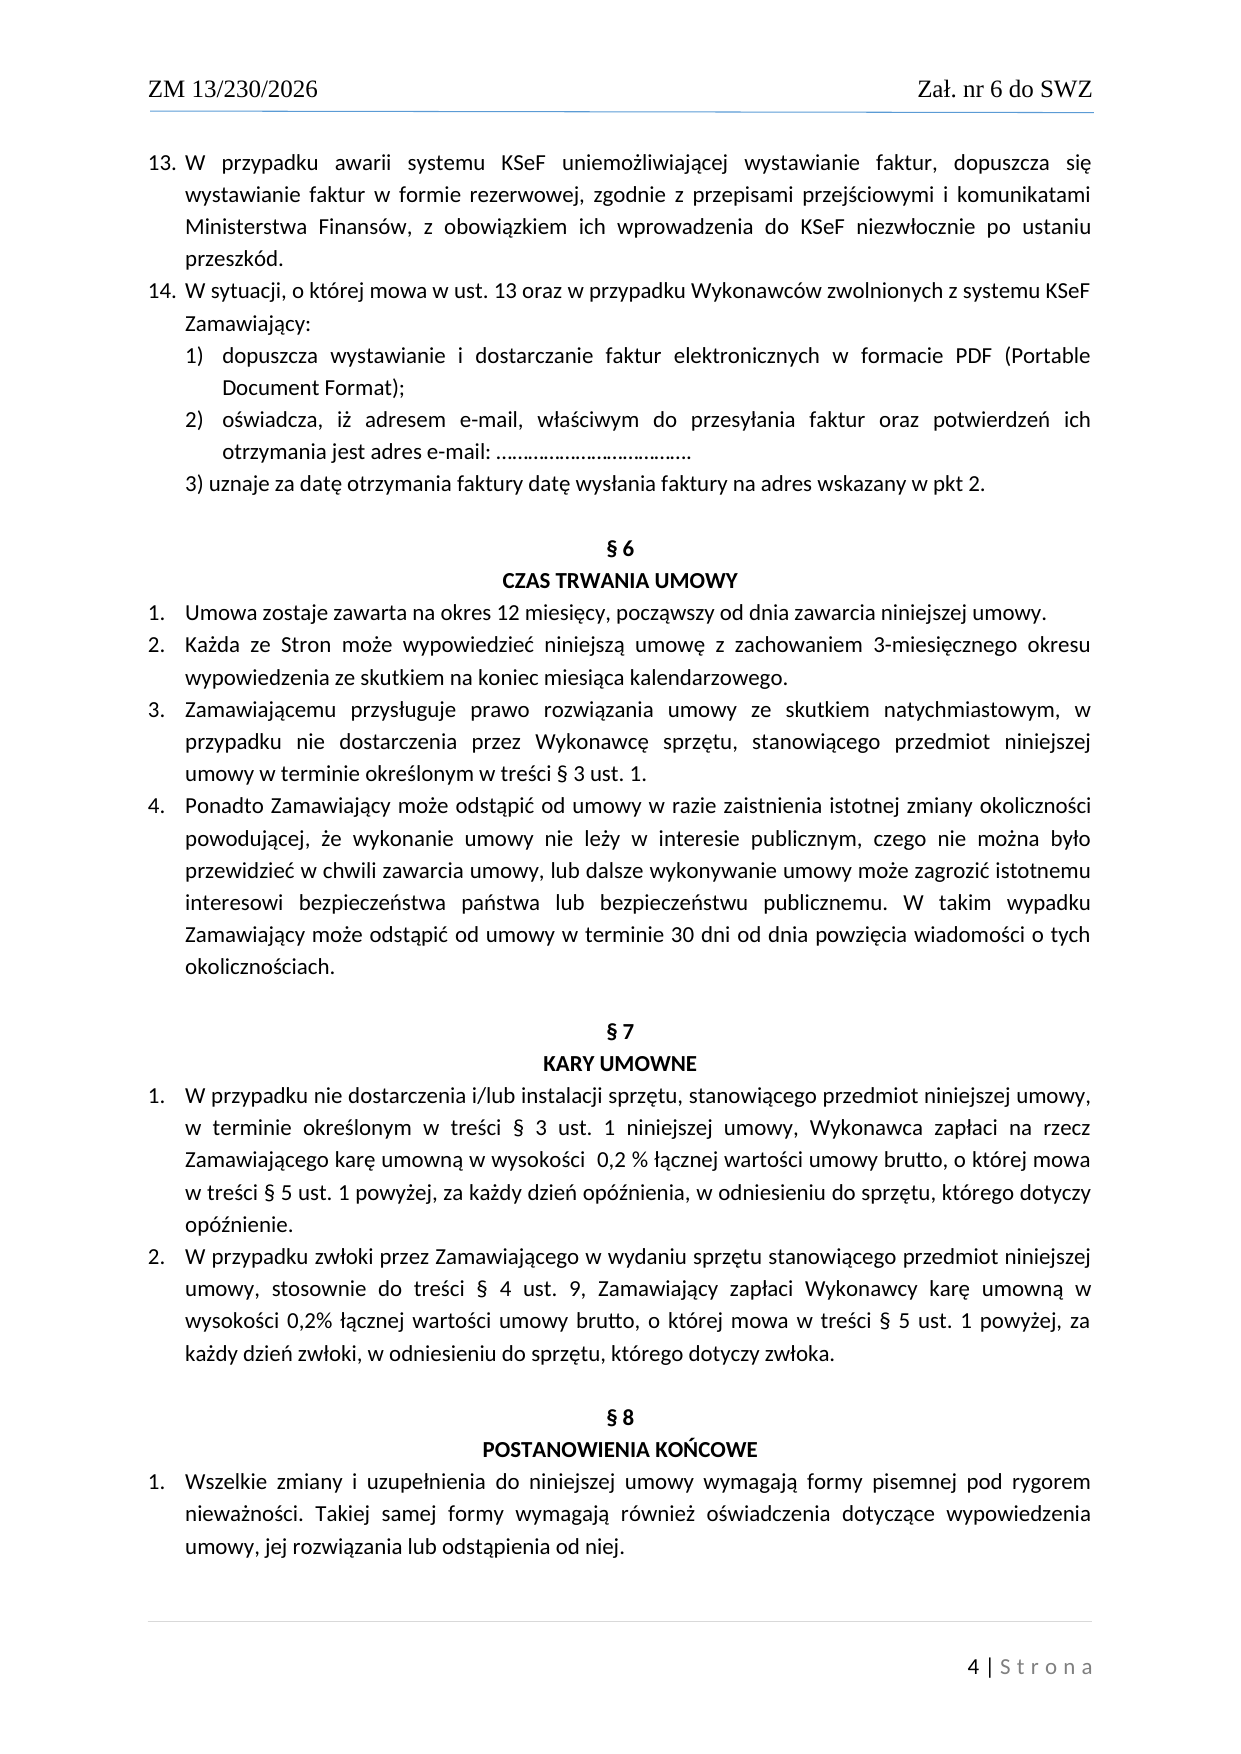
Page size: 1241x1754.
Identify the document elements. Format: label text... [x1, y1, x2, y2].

text § 8 [148, 1403, 1092, 1431]
text § 7 [148, 1017, 1092, 1045]
text 3) uznaje za datę otrzymania faktury datę wysłania faktury na adres wskazany w pkt 2. [185, 469, 1092, 498]
list Zamawiającemu przysługuje prawo rozwiązania umowy ze skutkiem natychmiastowym, w przypadku nie dostarczenia przez Wykonawcę sprzętu, stanowiącego przedmiot niniejszej umowy w terminie określonym w treści § 3 ust. 1. [148, 695, 1092, 787]
list W sytuacji, o której mowa w ust. 13 oraz w przypadku Wykonawców zwolnionych z systemu KSeF Zamawiający: [148, 276, 1092, 337]
list W przypadku nie dostarczenia i/lub instalacji sprzętu, stanowiącego przedmiot niniejszej umowy, w terminie określonym w treści § 3 ust. 1 niniejszej umowy, Wykonawca zapłaci na rzecz Zamawiającego karę umowną w wysokości 0,2 % łącznej wartości umowy brutto, o której mowa w treści § 5 ust. 1 powyżej, za każdy dzień opóźnienia, w odniesieniu do sprzętu, którego dotyczy opóźnienie. [148, 1081, 1092, 1238]
text 1) dopuszcza wystawianie i dostarczanie faktur elektronicznych w formacie PDF (Portable Document Format); [185, 341, 1092, 401]
list W przypadku awarii systemu KSeF uniemożliwiającej wystawianie faktur, dopuszcza się wystawianie faktur w formie rezerwowej, zgodnie z przepisami przejściowymi i komunikatami Ministerstwa Finansów, z obowiązkiem ich wprowadzenia do KSeF niezwłocznie po ustaniu przeszkód. [148, 148, 1092, 272]
text § 6 [148, 534, 1092, 562]
list Umowa zostaje zawarta na okres 12 miesięcy, począwszy od dnia zawarcia niniejszej umowy. [148, 598, 1092, 626]
list W przypadku zwłoki przez Zamawiającego w wydaniu sprzętu stanowiącego przedmiot niniejszej umowy, stosownie do treści § 4 ust. 9, Zamawiający zapłaci Wykonawcy karę umowną w wysokości 0,2% łącznej wartości umowy brutto, o której mowa w treści § 5 ust. 1 powyżej, za każdy dzień zwłoki, w odniesieniu do sprzętu, którego dotyczy zwłoka. [148, 1242, 1092, 1367]
list Każda ze Stron może wypowiedzieć niniejszą umowę z zachowaniem 3-miesięcznego okresu wypowiedzenia ze skutkiem na koniec miesiąca kalendarzowego. [148, 631, 1092, 691]
text KARY UMOWNE [148, 1049, 1092, 1077]
list Ponadto Zamawiający może odstąpić od umowy w razie zaistnienia istotnej zmiany okoliczności powodującej, że wykonanie umowy nie leży w interesie publicznym, czego nie można było przewidzieć w chwili zawarcia umowy, lub dalsze wykonywanie umowy może zagrozić istotnemu interesowi bezpieczeństwa państwa lub bezpieczeństwu publicznemu. W takim wypadku Zamawiający może odstąpić od umowy w terminie 30 dni od dnia powzięcia wiadomości o tych okolicznościach. [148, 791, 1092, 980]
list Wszelkie zmiany i uzupełnienia do niniejszej umowy wymagają formy pisemnej pod rygorem nieważności. Takiej samej formy wymagają również oświadczenia dotyczące wypowiedzenia umowy, jej rozwiązania lub odstąpienia od niej. [148, 1467, 1092, 1560]
text POSTANOWIENIA KOŃCOWE [148, 1435, 1092, 1463]
text 2) oświadcza, iż adresem e-mail, właściwym do przesyłania faktur oraz potwierdzeń ich otrzymania jest adres e-mail: ………………………………. [185, 405, 1092, 465]
text CZAS TRWANIA UMOWY [148, 566, 1092, 594]
